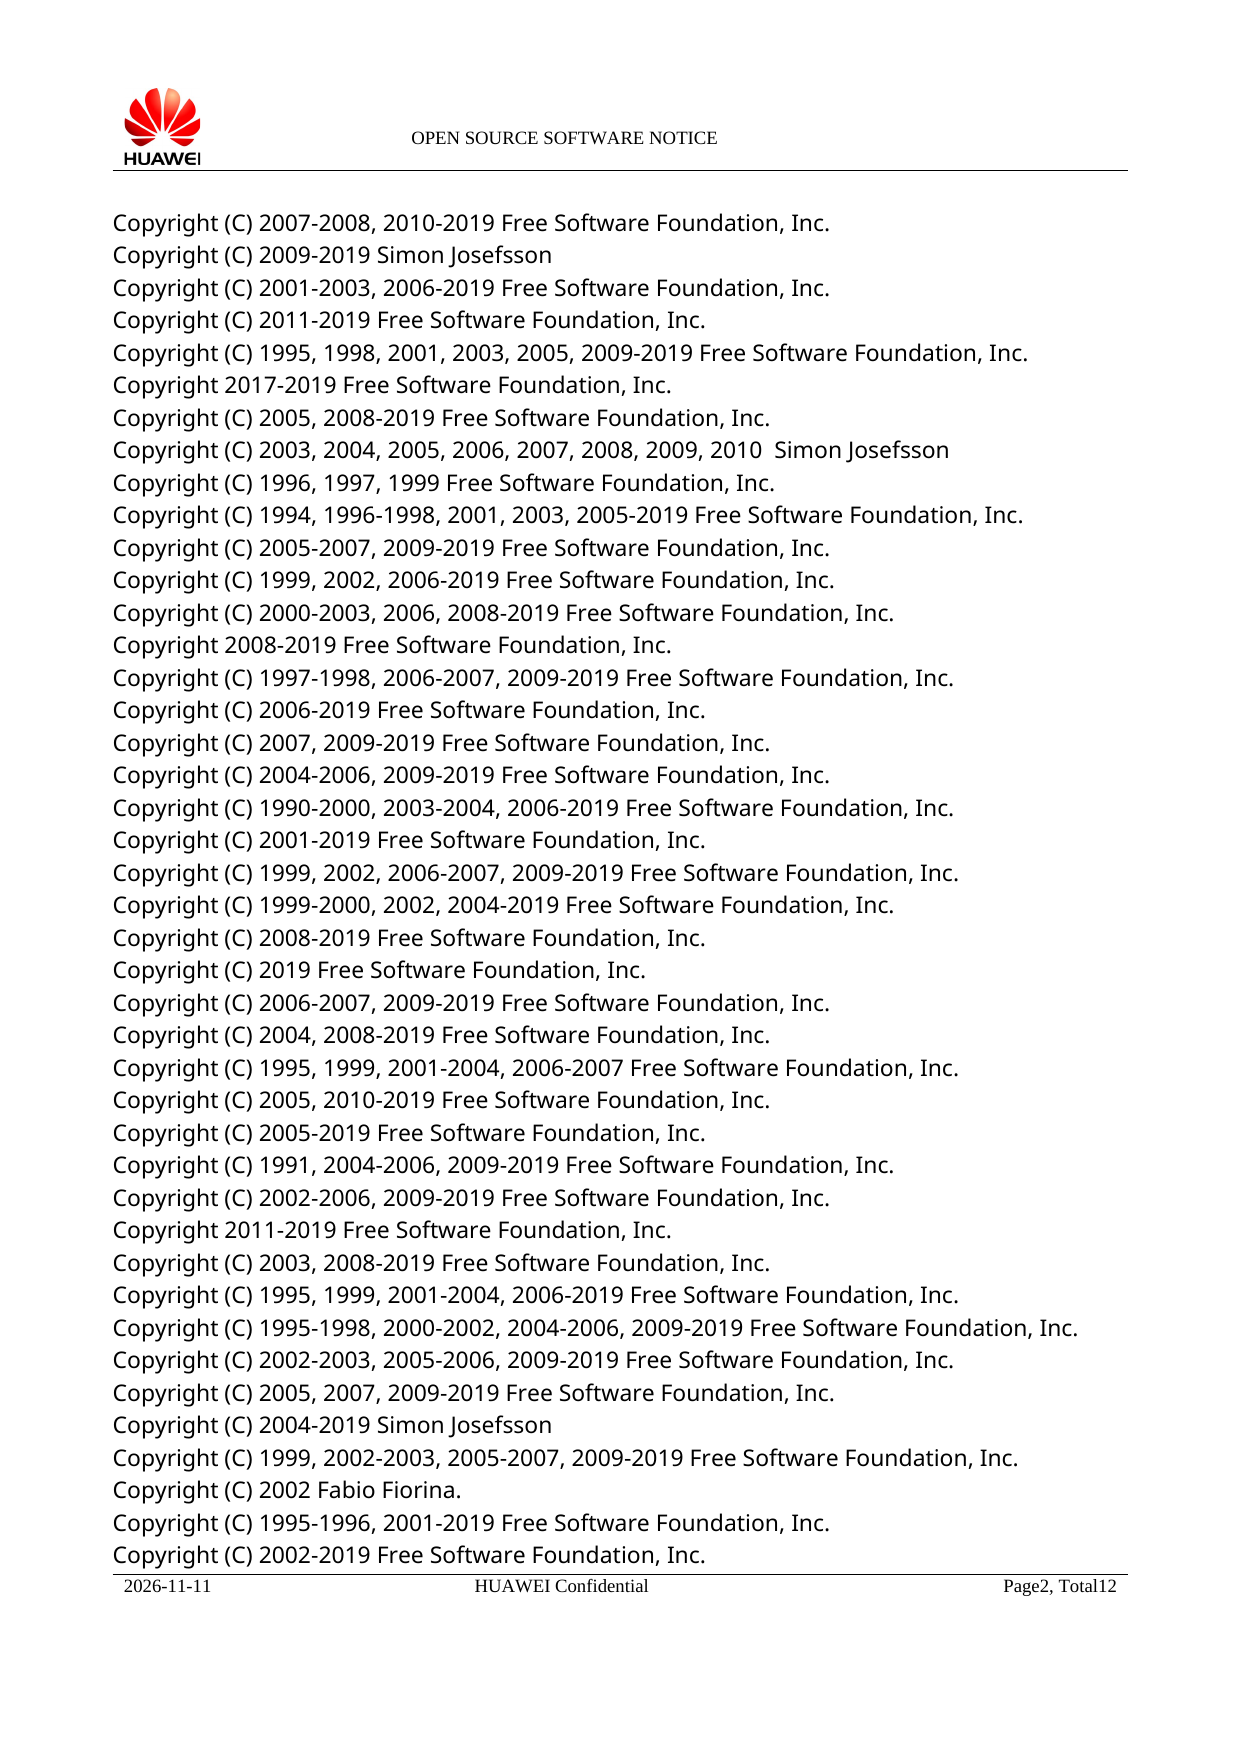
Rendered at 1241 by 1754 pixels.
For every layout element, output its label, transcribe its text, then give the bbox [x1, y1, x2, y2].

picture [124, 88, 201, 165]
